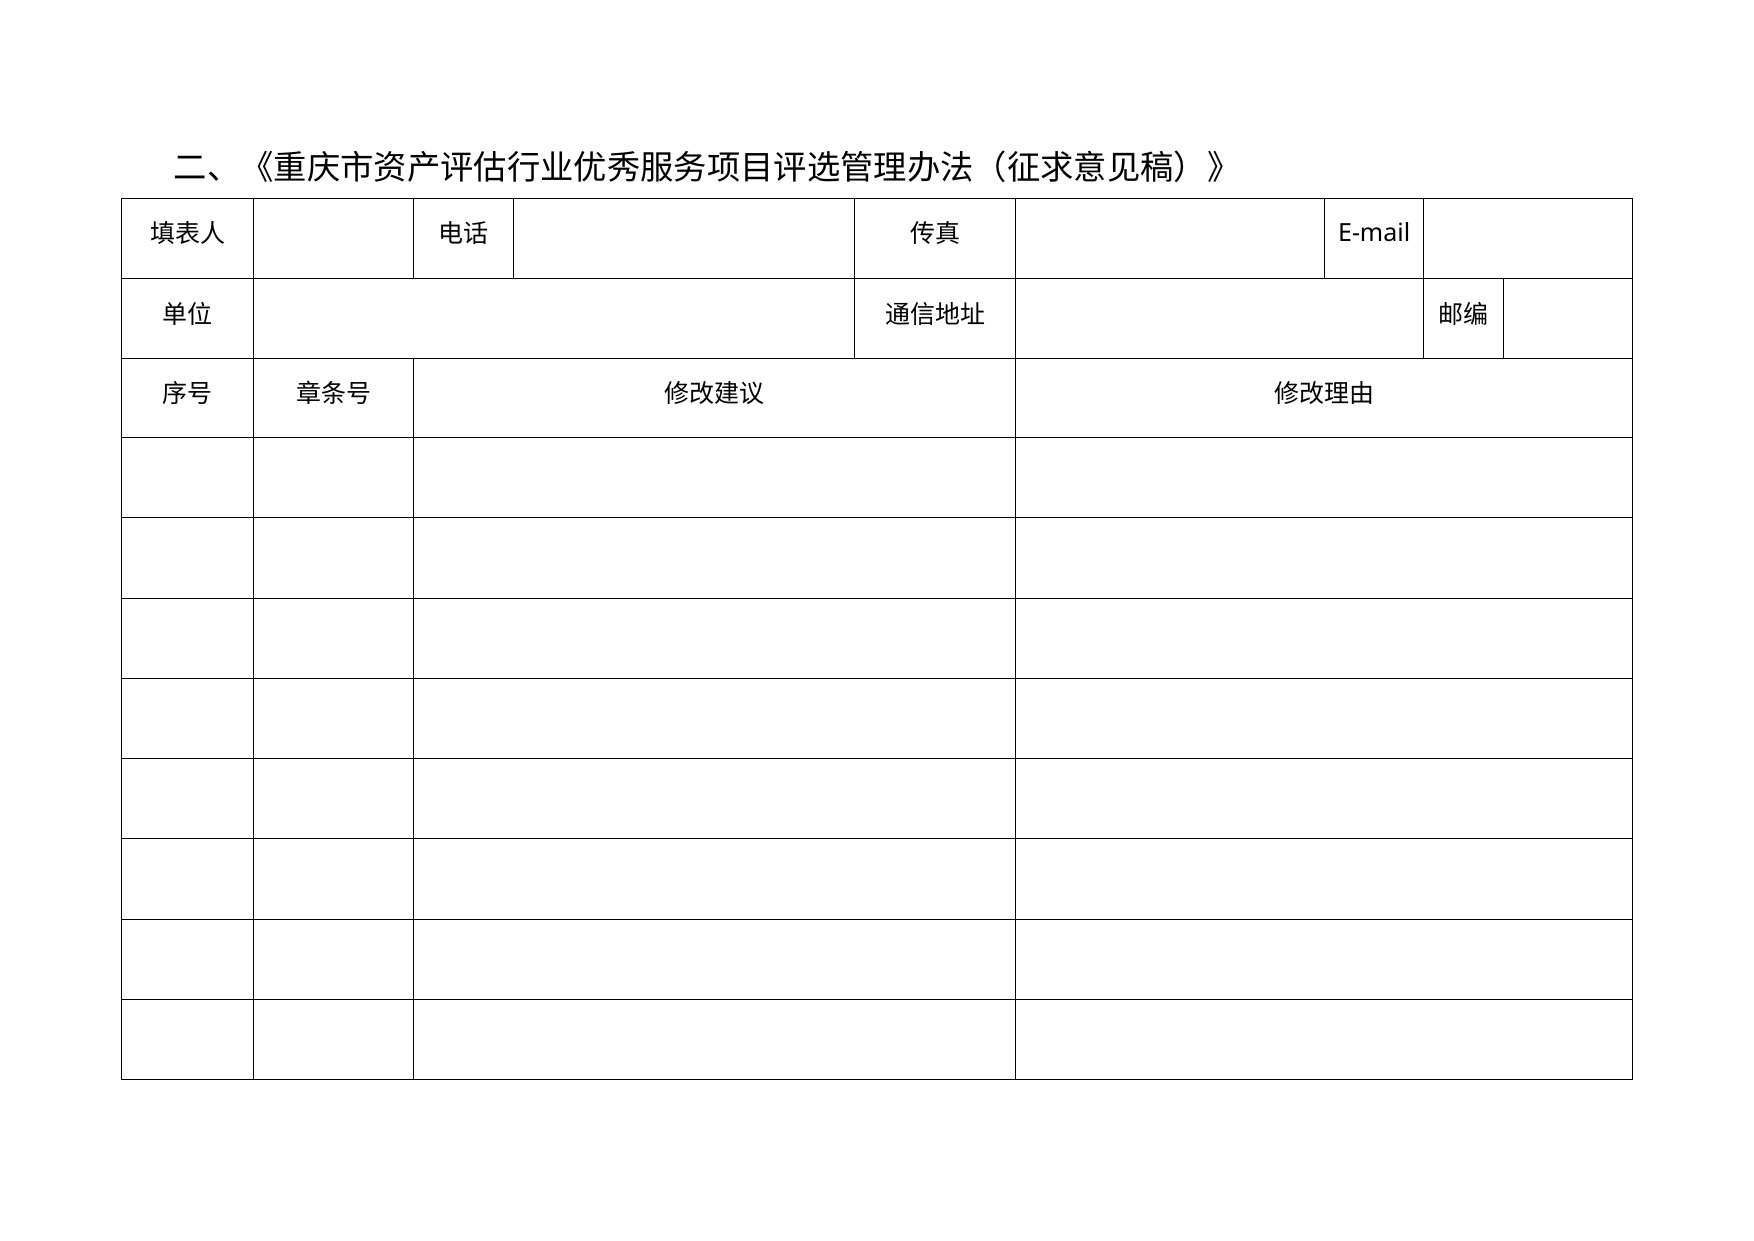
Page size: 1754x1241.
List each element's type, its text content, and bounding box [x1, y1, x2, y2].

table_cell [414, 1000, 1015, 1079]
table_cell [414, 518, 1015, 597]
table_header 传真 [855, 199, 1015, 278]
table_cell [1504, 279, 1632, 358]
table_header [1424, 199, 1632, 278]
table_cell 邮编 [1424, 279, 1503, 358]
table_cell 修改理由 [1016, 359, 1632, 437]
table_cell [122, 518, 253, 597]
table_cell [254, 1000, 413, 1079]
table_cell [254, 279, 854, 358]
table_cell [1016, 839, 1632, 919]
table_cell [414, 438, 1015, 517]
table_cell [122, 759, 253, 838]
table_cell [414, 679, 1015, 758]
table_header [514, 199, 854, 278]
table_cell [1016, 679, 1632, 758]
table_cell [122, 920, 253, 999]
table_header [254, 199, 413, 278]
table_cell [1016, 279, 1423, 358]
table_cell [254, 759, 413, 838]
table_cell [414, 599, 1015, 678]
table_cell [122, 839, 253, 919]
table_cell [1016, 920, 1632, 999]
table_cell 修改建议 [414, 359, 1015, 437]
table_header [1016, 199, 1324, 278]
table_cell 单位 [122, 279, 253, 358]
table_header 填表人 [122, 199, 253, 278]
table_cell [254, 438, 413, 517]
table_header E-mail [1325, 199, 1423, 278]
table_cell [122, 599, 253, 678]
table_cell [1016, 518, 1632, 597]
table_header 电话 [414, 199, 513, 278]
table_cell [122, 679, 253, 758]
table_cell [1016, 599, 1632, 678]
table_cell [254, 920, 413, 999]
table_cell [414, 839, 1015, 919]
table_cell [254, 599, 413, 678]
table_cell [254, 679, 413, 758]
table_cell [1016, 438, 1632, 517]
table_cell [414, 920, 1015, 999]
table_cell [254, 839, 413, 919]
table_cell 章条号 [254, 359, 413, 437]
table_cell [254, 518, 413, 597]
table_cell 序号 [122, 359, 253, 437]
table_cell [122, 1000, 253, 1079]
text 二、《重庆市资产评估行业优秀服务项目评选管理办法（征求意见稿）》 [107, 133, 1647, 198]
table_cell 通信地址 [855, 279, 1015, 358]
table_cell [1016, 1000, 1632, 1079]
table_cell [1016, 759, 1632, 838]
table_cell [414, 759, 1015, 838]
table_cell [122, 438, 253, 517]
